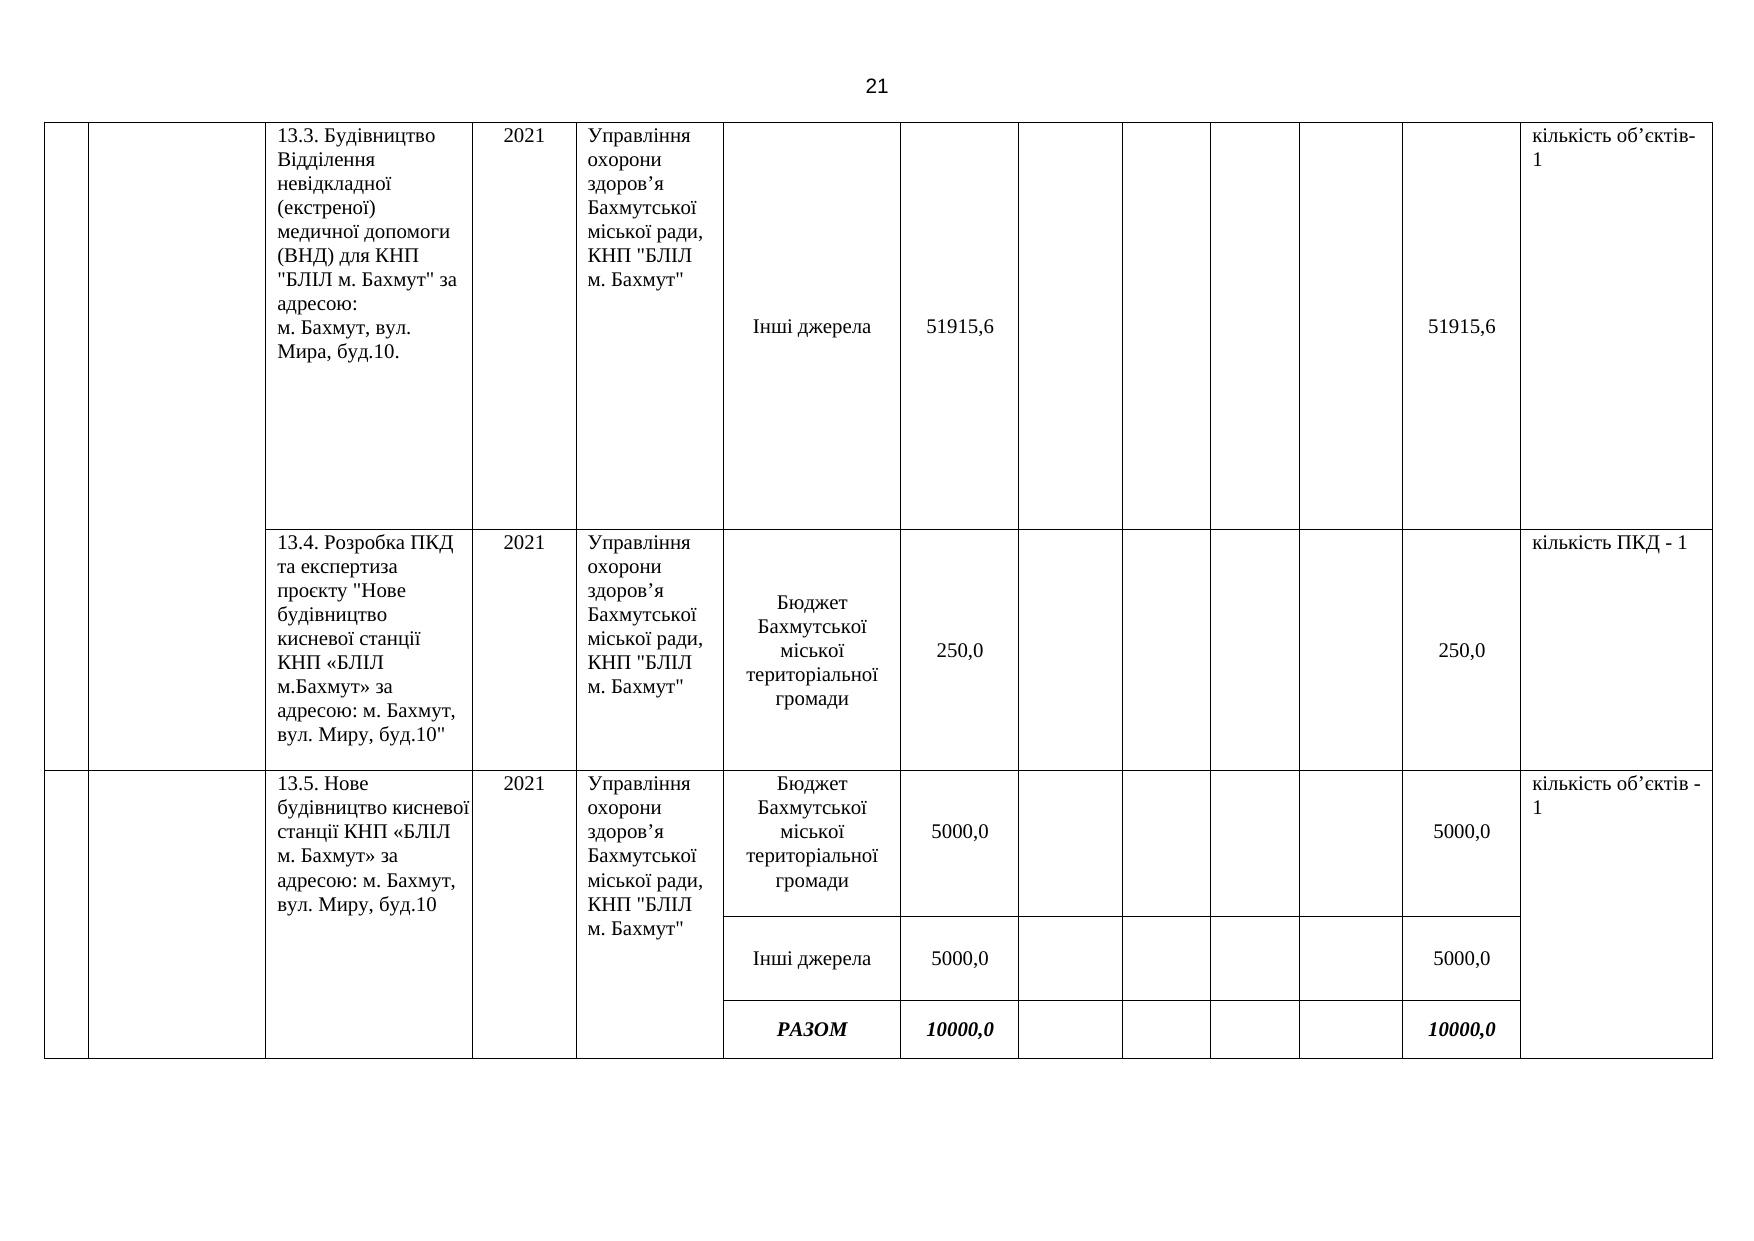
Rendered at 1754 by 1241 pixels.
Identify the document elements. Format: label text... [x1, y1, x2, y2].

table_cell 250,0 [901, 530, 1018, 770]
table_cell [89, 771, 265, 1058]
table_cell [1211, 917, 1299, 1000]
table_cell 2021 [473, 530, 576, 770]
table_cell [1123, 917, 1210, 1000]
table_cell 13.4. Розробка ПКД та експертиза проєкту "Нове будівництво кисневої станції КНП «БЛІЛ м.Бахмут» за адресою: м. Бахмут, вул. Миру, буд.10" [266, 530, 472, 770]
table_cell 5000,0 [1403, 917, 1520, 1000]
table_cell [1300, 771, 1402, 916]
table_cell 5000,0 [1403, 771, 1520, 916]
table_cell 13.5. Нове будівництво кисневої станції КНП «БЛІЛ м. Бахмут» за адресою: м. Бахмут, вул. Миру, буд.10 [266, 771, 472, 1058]
table_cell 51915,6 [901, 123, 1018, 528]
table_cell [1211, 1001, 1299, 1058]
table_cell 51915,6 [1403, 123, 1520, 528]
table_cell [1211, 771, 1299, 916]
table_cell 10000,0 [901, 1001, 1018, 1058]
table_cell [1123, 530, 1210, 770]
table_cell [1300, 123, 1402, 528]
table_cell [1019, 123, 1122, 528]
table_cell Управління охорони здоров’я Бахмутської міської ради, КНП "БЛІЛ м. Бахмут" [577, 530, 723, 770]
table_cell 2021 [473, 771, 576, 1058]
table_cell [1211, 123, 1299, 528]
table_cell кількість ПКД - 1 [1521, 530, 1712, 770]
table_cell 10000,0 [1403, 1001, 1520, 1058]
table_cell [1019, 917, 1122, 1000]
table_cell 13.3. Будівництво Відділення невідкладної (екстреної) медичної допомоги (ВНД) для КНП "БЛІЛ м. Бахмут" за адресою: м. Бахмут, вул. Мира, буд.10. [266, 123, 472, 528]
table_cell [1300, 1001, 1402, 1058]
table_cell 5000,0 [901, 771, 1018, 916]
table_cell [89, 123, 265, 770]
table_cell Управління охорони здоров’я Бахмутської міської ради, КНП "БЛІЛ м. Бахмут" [577, 123, 723, 528]
table_cell [1019, 530, 1122, 770]
table_cell [1300, 917, 1402, 1000]
table_cell [1123, 123, 1210, 528]
table_cell Бюджет Бахмутської міської територіальної громади [724, 530, 900, 770]
table_cell [1300, 530, 1402, 770]
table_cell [724, 771, 900, 916]
table_cell кількість об’єктів-1 [1521, 123, 1712, 528]
table_cell Інші джерела [724, 917, 900, 1000]
table_cell [1019, 771, 1122, 916]
table_cell [45, 771, 88, 1058]
table_cell кількість об’єктів -1 [1521, 771, 1712, 1058]
table_cell [1123, 771, 1210, 916]
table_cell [577, 771, 723, 1058]
table_cell 250,0 [1403, 530, 1520, 770]
table_cell Інші джерела [724, 123, 900, 528]
table_cell [1123, 1001, 1210, 1058]
table_cell РАЗОМ [724, 1001, 900, 1058]
table_cell [45, 123, 88, 770]
table_cell 2021 [473, 123, 576, 528]
table_cell [1019, 1001, 1122, 1058]
table_cell [1211, 530, 1299, 770]
table_cell 5000,0 [901, 917, 1018, 1000]
